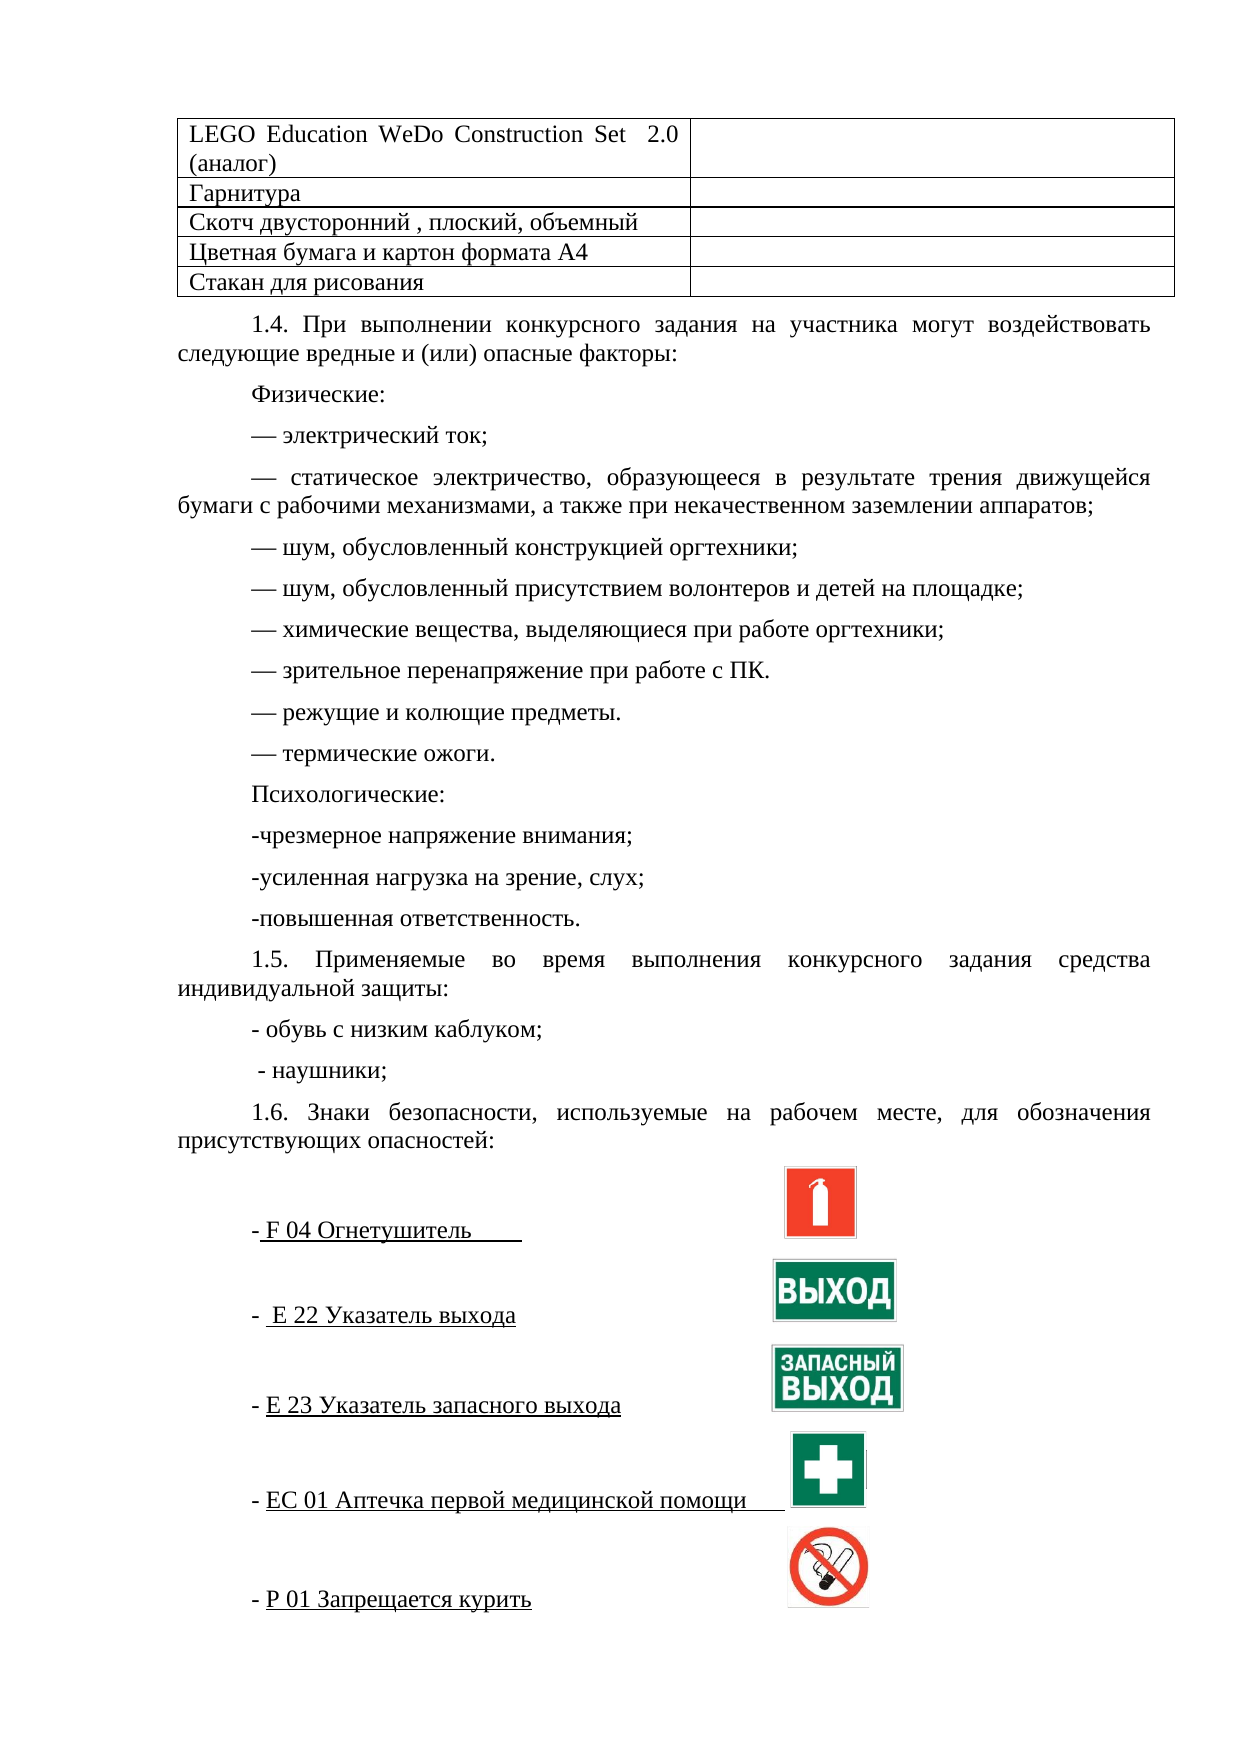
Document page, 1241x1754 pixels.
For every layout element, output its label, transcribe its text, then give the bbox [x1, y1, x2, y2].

text — шум, обусловленный конструкцией оргтехники; [177, 532, 1152, 561]
text - обувь с низким каблуком; [177, 1014, 1152, 1043]
text — электрический ток; [177, 421, 1152, 449]
picture [771, 1341, 905, 1414]
text - E 23 Указатель запасного выхода [177, 1342, 1152, 1419]
table_cell [691, 267, 1174, 296]
table_cell Гарнитура [178, 178, 690, 206]
table_cell [691, 119, 1174, 177]
text - E 22 Указатель выхода [177, 1257, 1152, 1329]
text Психологические: [177, 779, 1152, 808]
table_cell LEGO Education WeDo Construction Set 2.0 (аналог) [178, 119, 690, 177]
text 1.4. При выполнении конкурсного задания на участника могут воздействовать следующие вредные и (или) опасные факторы: [177, 309, 1152, 367]
table_cell [691, 178, 1174, 206]
picture [787, 1526, 870, 1608]
text — шум, обусловленный присутствием волонтеров и детей на площадке; [177, 573, 1152, 602]
text — химические вещества, выделяющиеся при работе оргтехники; [177, 614, 1152, 643]
table_cell Цветная бумага и картон формата А4 [178, 237, 690, 266]
table_cell [691, 208, 1174, 236]
picture [784, 1166, 858, 1239]
text 1.5. Применяемые во время выполнения конкурсного задания средства индивидуальной защиты: [177, 944, 1152, 1002]
table_cell Стакан для рисования [178, 267, 690, 296]
table_cell [691, 237, 1174, 266]
picture [772, 1256, 899, 1324]
text - наушники; [177, 1056, 1152, 1084]
table_cell Скотч двусторонний , плоский, объемный [178, 208, 690, 236]
text -чрезмерное напряжение внимания; [177, 821, 1152, 849]
text - F 04 Огнетушитель [177, 1167, 1152, 1244]
text 1.6. Знаки безопасности, используемые на рабочем месте, для обозначения присутствующих опасностей: [177, 1097, 1152, 1154]
text - EC 01 Аптечка первой медицинской помощи [177, 1432, 1152, 1513]
text - P 01 Запрещается курить [177, 1526, 1152, 1613]
text — статическое электричество, образующееся в результате трения движущейся бумаги с рабочими механизмами, а также при некачественном заземлении аппаратов; [177, 462, 1152, 519]
text — зрительное перенапряжение при работе с ПК. [177, 656, 1152, 684]
text Физические: [177, 379, 1152, 408]
text — термические ожоги. [177, 738, 1152, 767]
picture [790, 1431, 868, 1509]
text -усиленная нагрузка на зрение, слух; [177, 862, 1152, 891]
text — режущие и колющие предметы. [177, 697, 1152, 726]
text -повышенная ответственность. [177, 903, 1152, 932]
